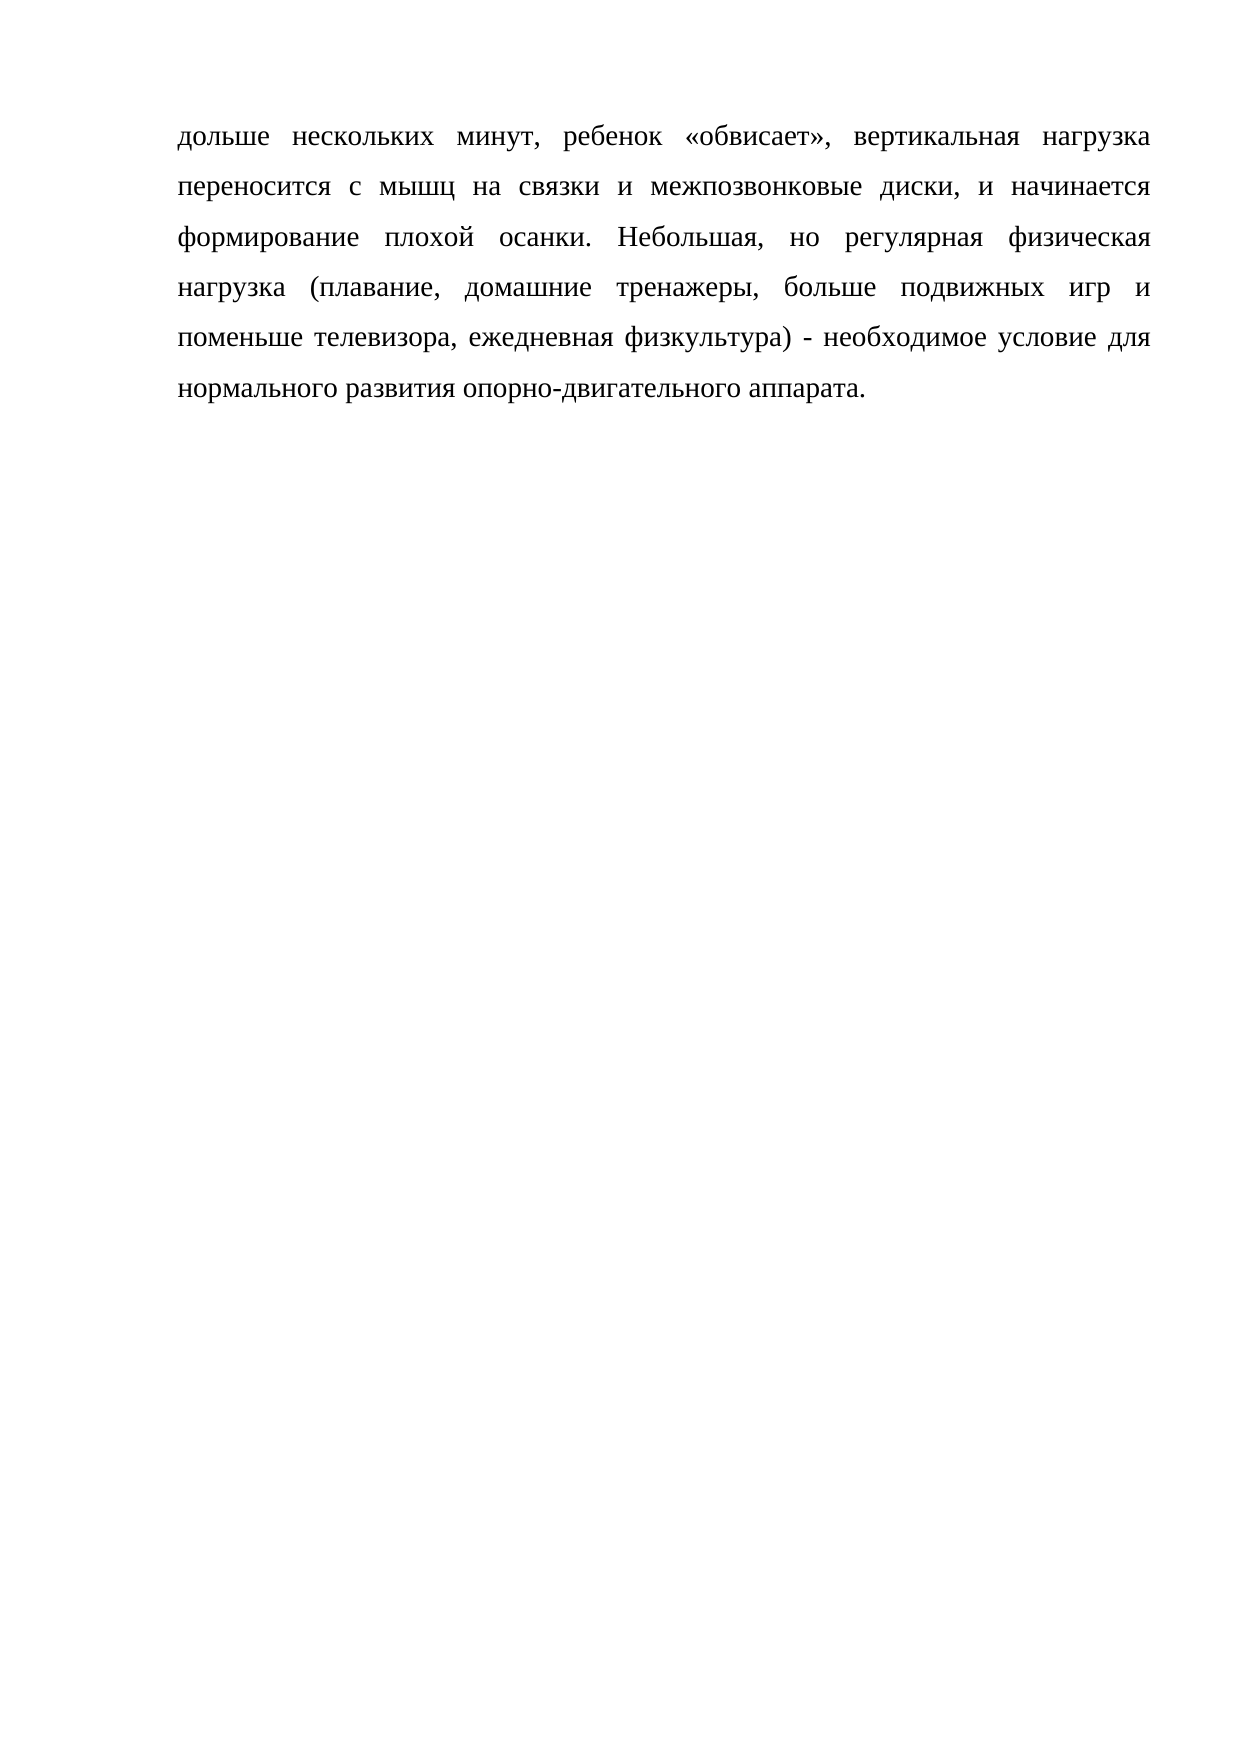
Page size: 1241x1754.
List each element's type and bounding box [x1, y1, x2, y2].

text [177, 118, 1152, 403]
